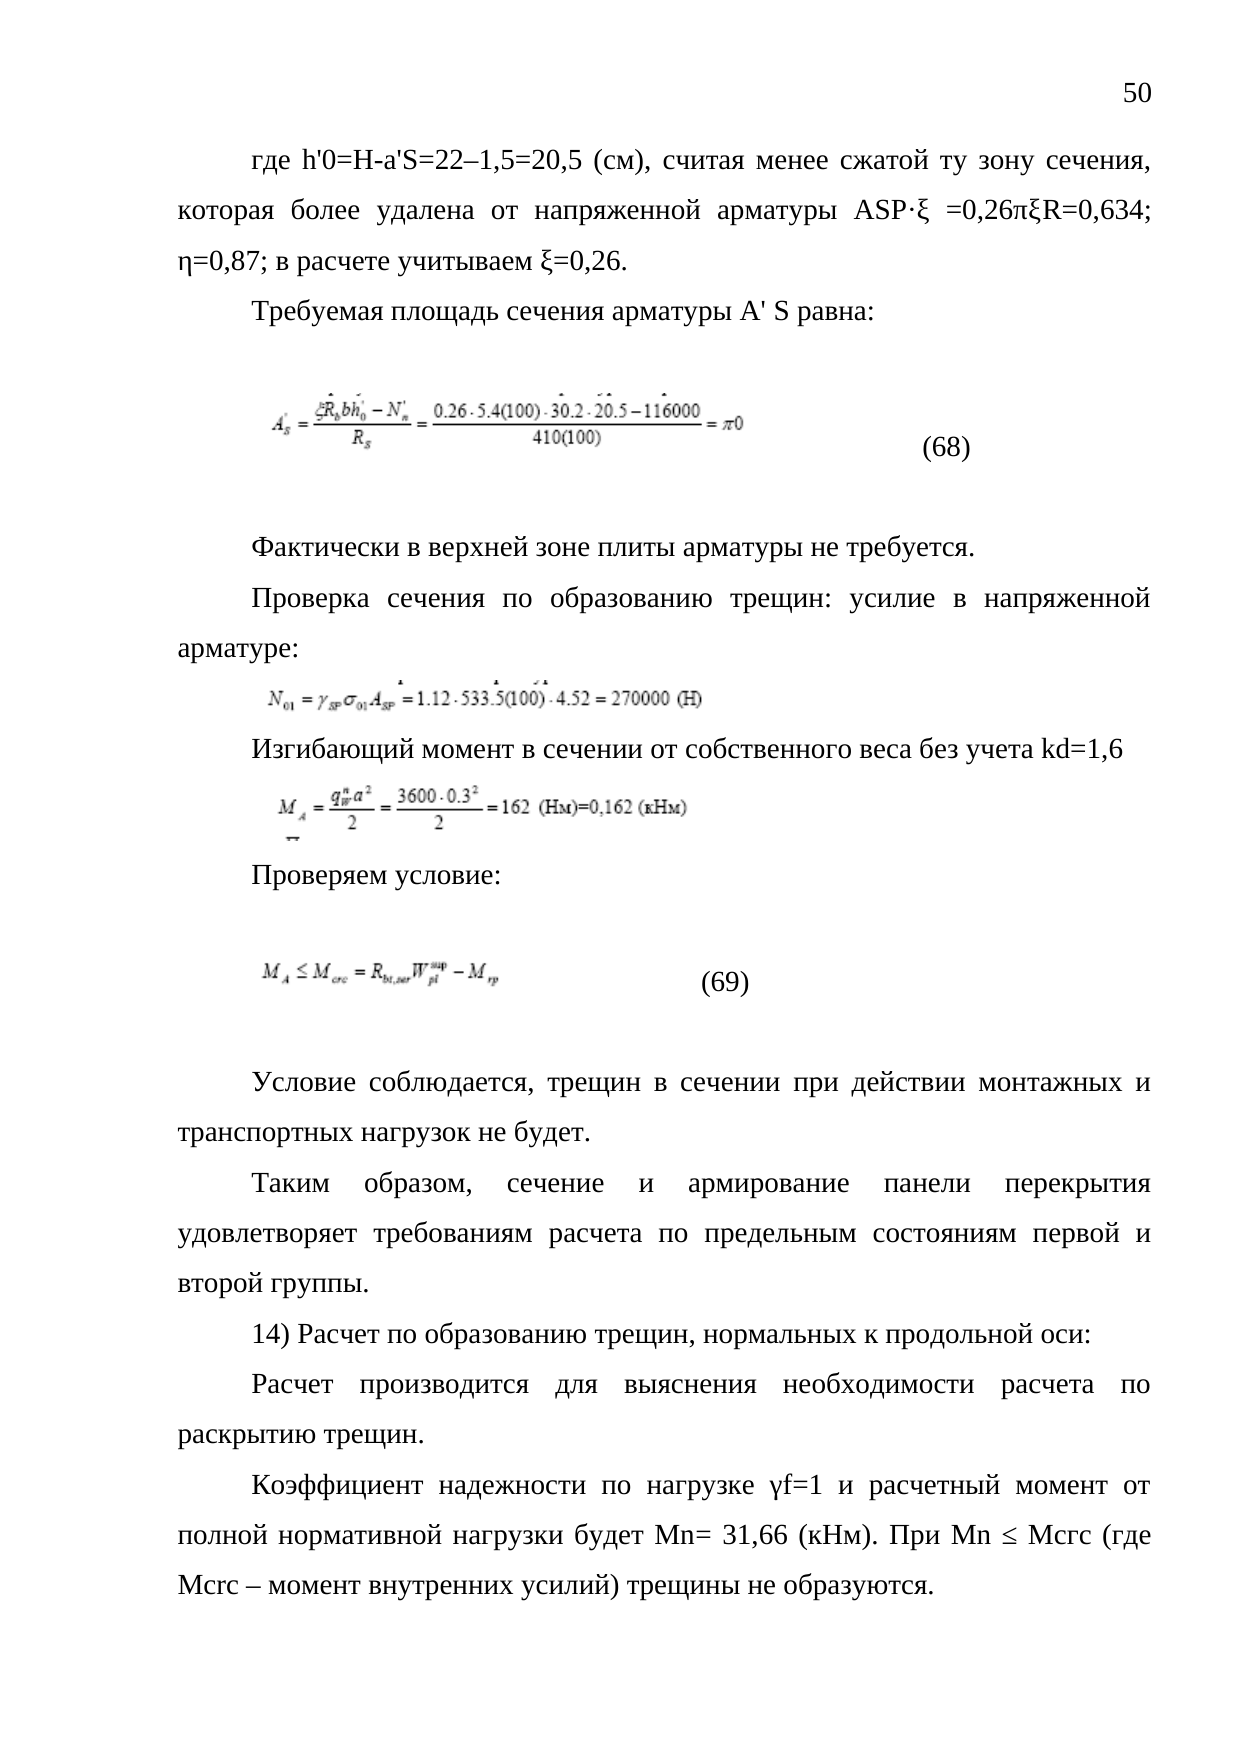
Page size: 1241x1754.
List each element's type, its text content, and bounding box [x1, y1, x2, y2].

text (68) [177, 394, 1152, 462]
text где h'0=Н-а'S=22–1,5=20,5 (см), считая менее сжатой ту зону сечения, которая более удалена от напряженной арматуры АSР·ξ =0,26πξR=0,634; η=0,87; в расчете учитываем ξ=0,26. [177, 142, 1152, 276]
text (69) [177, 958, 1152, 997]
text Таким образом, сечение и армирование панели перекрытия удовлетворяет требованиям расчета по предельным состояниям первой и второй группы. [177, 1165, 1152, 1299]
text Проверяем условие: [177, 857, 1152, 891]
text Фактически в верхней зоне плиты арматуры не требуется. [177, 529, 1152, 563]
text 14) Расчет по образованию трещин, нормальных к продольной оси: [177, 1316, 1152, 1349]
text Расчет производится для выяснения необходимости расчета по раскрытию трещин. [177, 1366, 1152, 1450]
text Изгибающий момент в сечении от собственного веса без учета kd=1,6 [177, 731, 1152, 764]
text Проверка сечения по образованию трещин: усилие в напряженной арматуре: [177, 580, 1152, 664]
text Коэффициент надежности по нагрузке γf=1 и расчетный момент от полной нормативной нагрузки будет Мn= 31,66 (кНм). При Мn ≤ Мсгс (где Мсrc – момент внутренних усилий) трещины не образуются. [177, 1467, 1152, 1601]
text Требуемая площадь сечения арматуры А' S равна: [177, 293, 1152, 327]
text Условие соблюдается, трещин в сечении при действии монтажных и транспортных нагрузок не будет. [177, 1064, 1152, 1148]
